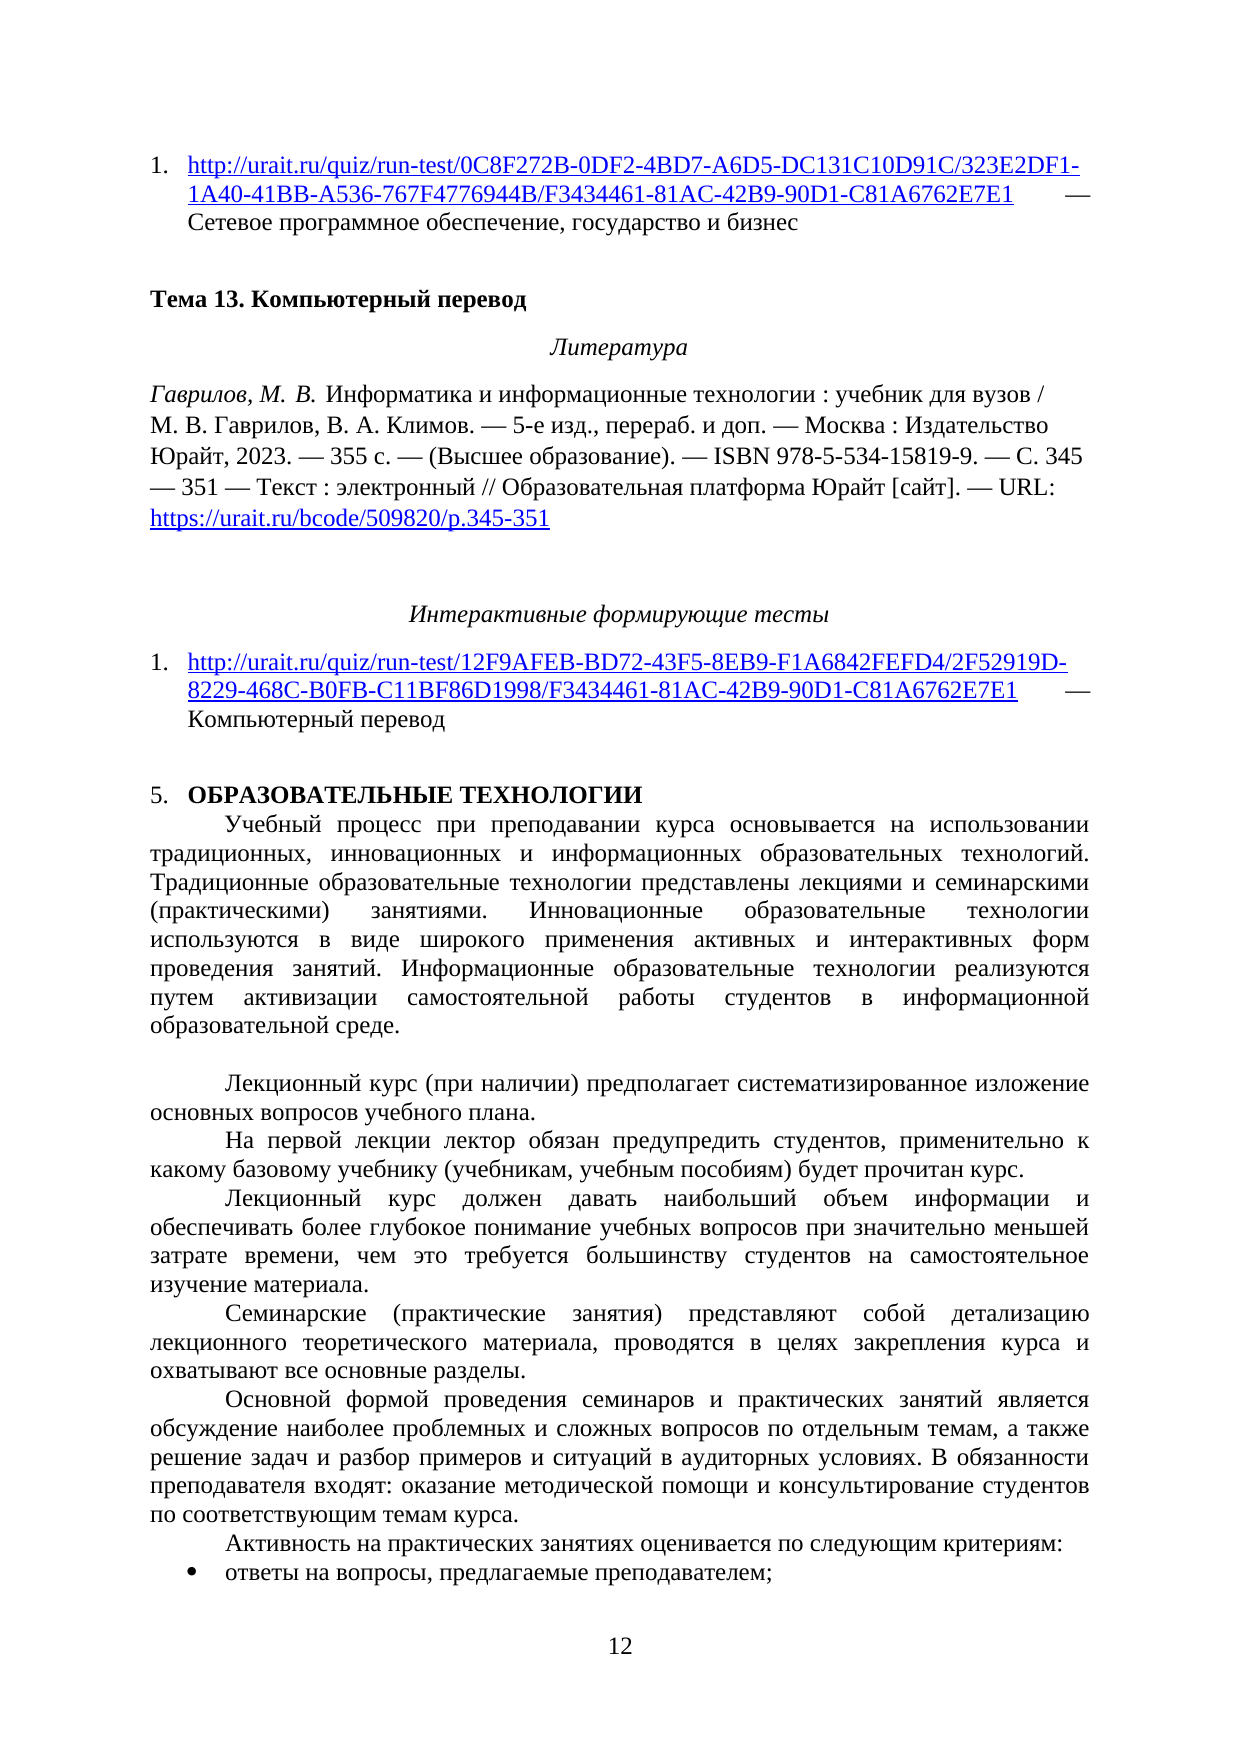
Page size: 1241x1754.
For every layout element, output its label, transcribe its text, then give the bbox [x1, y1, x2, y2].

text Активность на практических занятиях оценивается по следующим критериям: [150, 1528, 1090, 1557]
text Лекционный курс (при наличии) предполагает систематизированное изложение основных вопросов учебного плана. [150, 1068, 1090, 1126]
text Семинарские (практические занятия) представляют собой детализацию лекционного теоретического материала, проводятся в целях закрепления курса и охватывают все основные разделы. [150, 1298, 1090, 1384]
list ОБРАЗОВАТЕЛЬНЫЕ ТЕХНОЛОГИИ [150, 781, 1090, 809]
list http://urait.ru/quiz/run-test/12F9AFEB-BD72-43F5-8EB9-F1A6842FEFD4/2F52919D-8229-468C-B0FB-C11BF86D1998/F3434461-81AC-42B9-90D1-C81A6762E7E1 — Компьютерный перевод [150, 647, 1090, 733]
text Интерактивные формирующие тесты [150, 599, 1090, 628]
list http://urait.ru/quiz/run-test/0C8F272B-0DF2-4BD7-A6D5-DC131C10D91C/323E2DF1-1A40-41BB-A536-767F4776944B/F3434461-81AC-42B9-90D1-C81A6762E7E1 — Сетевое программное обеспечение, государство и бизнес [150, 150, 1090, 236]
text Лекционный курс должен давать наибольший объем информации и обеспечивать более глубокое понимание учебных вопросов при значительно меньшей затрате времени, чем это требуется большинству студентов на самостоятельное изучение материала. [150, 1183, 1090, 1298]
list ответы на вопросы, предлагаемые преподавателем; [187, 1557, 1090, 1586]
text Литература [150, 332, 1090, 360]
text На первой лекции лектор обязан предупредить студентов, применительно к какому базовому учебнику (учебникам, учебным пособиям) будет прочитан курс. [150, 1126, 1090, 1183]
text Тема 13. Компьютерный перевод [150, 284, 1090, 313]
text Основной формой проведения семинаров и практических занятий является обсуждение наиболее проблемных и сложных вопросов по отдельным темам, а также решение задач и разбор примеров и ситуаций в аудиторных условиях. В обязанности преподавателя входят: оказание методической помощи и консультирование студентов по соответствующим темам курса. [150, 1384, 1090, 1528]
text Учебный процесс при преподавании курса основывается на использовании традиционных, инновационных и информационных образовательных технологий. Традиционные образовательные технологии представлены лекциями и семинарскими (практическими) занятиями. Инновационные образовательные технологии используются в виде широкого применения активных и интерактивных форм проведения занятий. Информационные образовательные технологии реализуются путем активизации самостоятельной работы студентов в информационной образовательной среде. [150, 809, 1090, 1039]
text Гаврилов, М. В. Информатика и информационные технологии : учебник для вузов / М. В. Гаврилов, В. А. Климов. — 5-е изд., перераб. и доп. — Москва : Издательство Юрайт, 2023. — 355 с. — (Высшее образование). — ISBN 978-5-534-15819-9. — С. 345 — 351 — Текст : электронный // Образовательная платформа Юрайт [сайт]. — URL: https://urait.ru/bcode/509820/p.345-351 [150, 379, 1090, 532]
